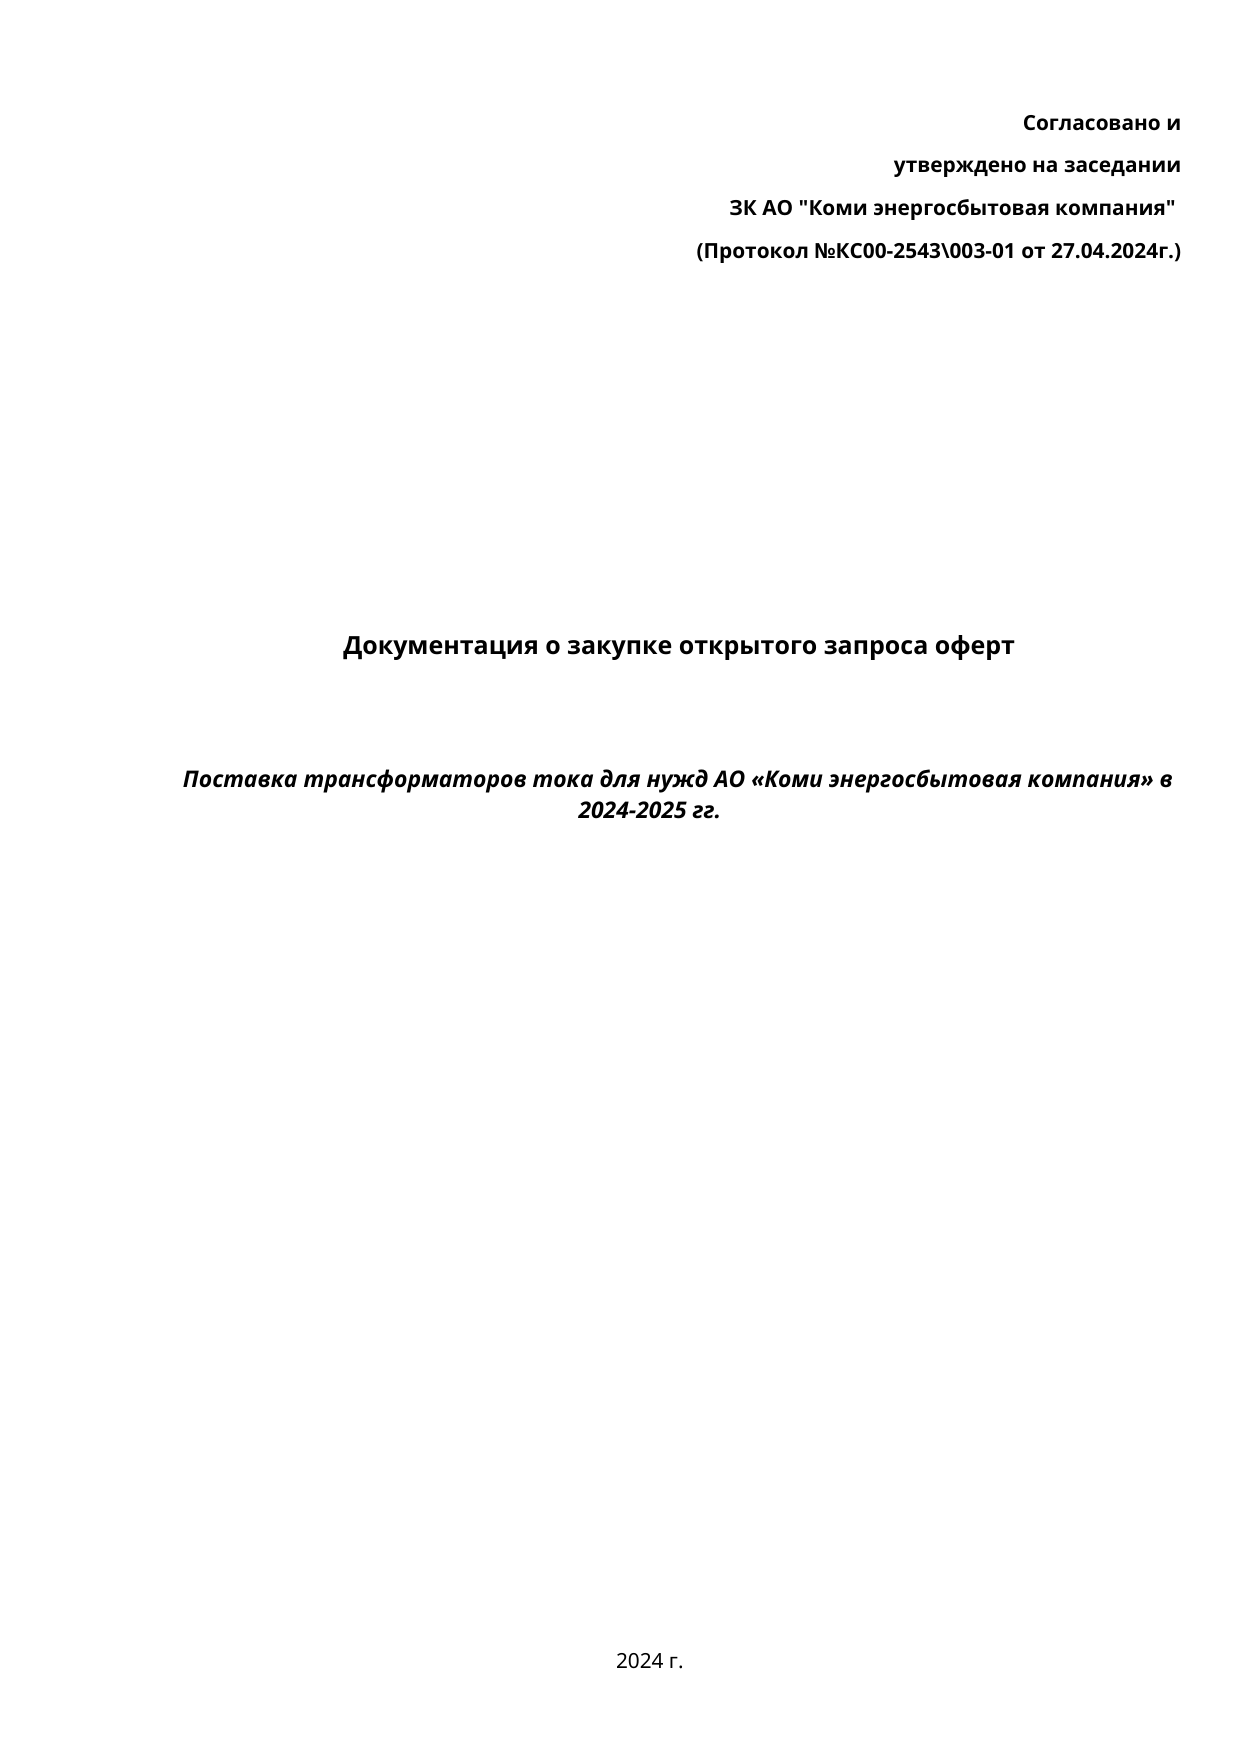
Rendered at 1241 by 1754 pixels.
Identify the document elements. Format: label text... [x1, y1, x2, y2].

text утверждено на заседании [474, 151, 1181, 179]
text ЗК АО "Коми энергосбытовая компания" (Протокол №КС00-2543\003-01 от 27.04.2024г.) [474, 193, 1181, 264]
text Документация о закупке открытого запроса оферт [118, 627, 1181, 662]
text Согласовано и [474, 108, 1181, 136]
text 2024 г. [118, 1646, 1181, 1674]
text Поставка трансформаторов тока для нужд АО «Коми энергосбытовая компания» в 2024-2025 гг. [118, 763, 1181, 825]
